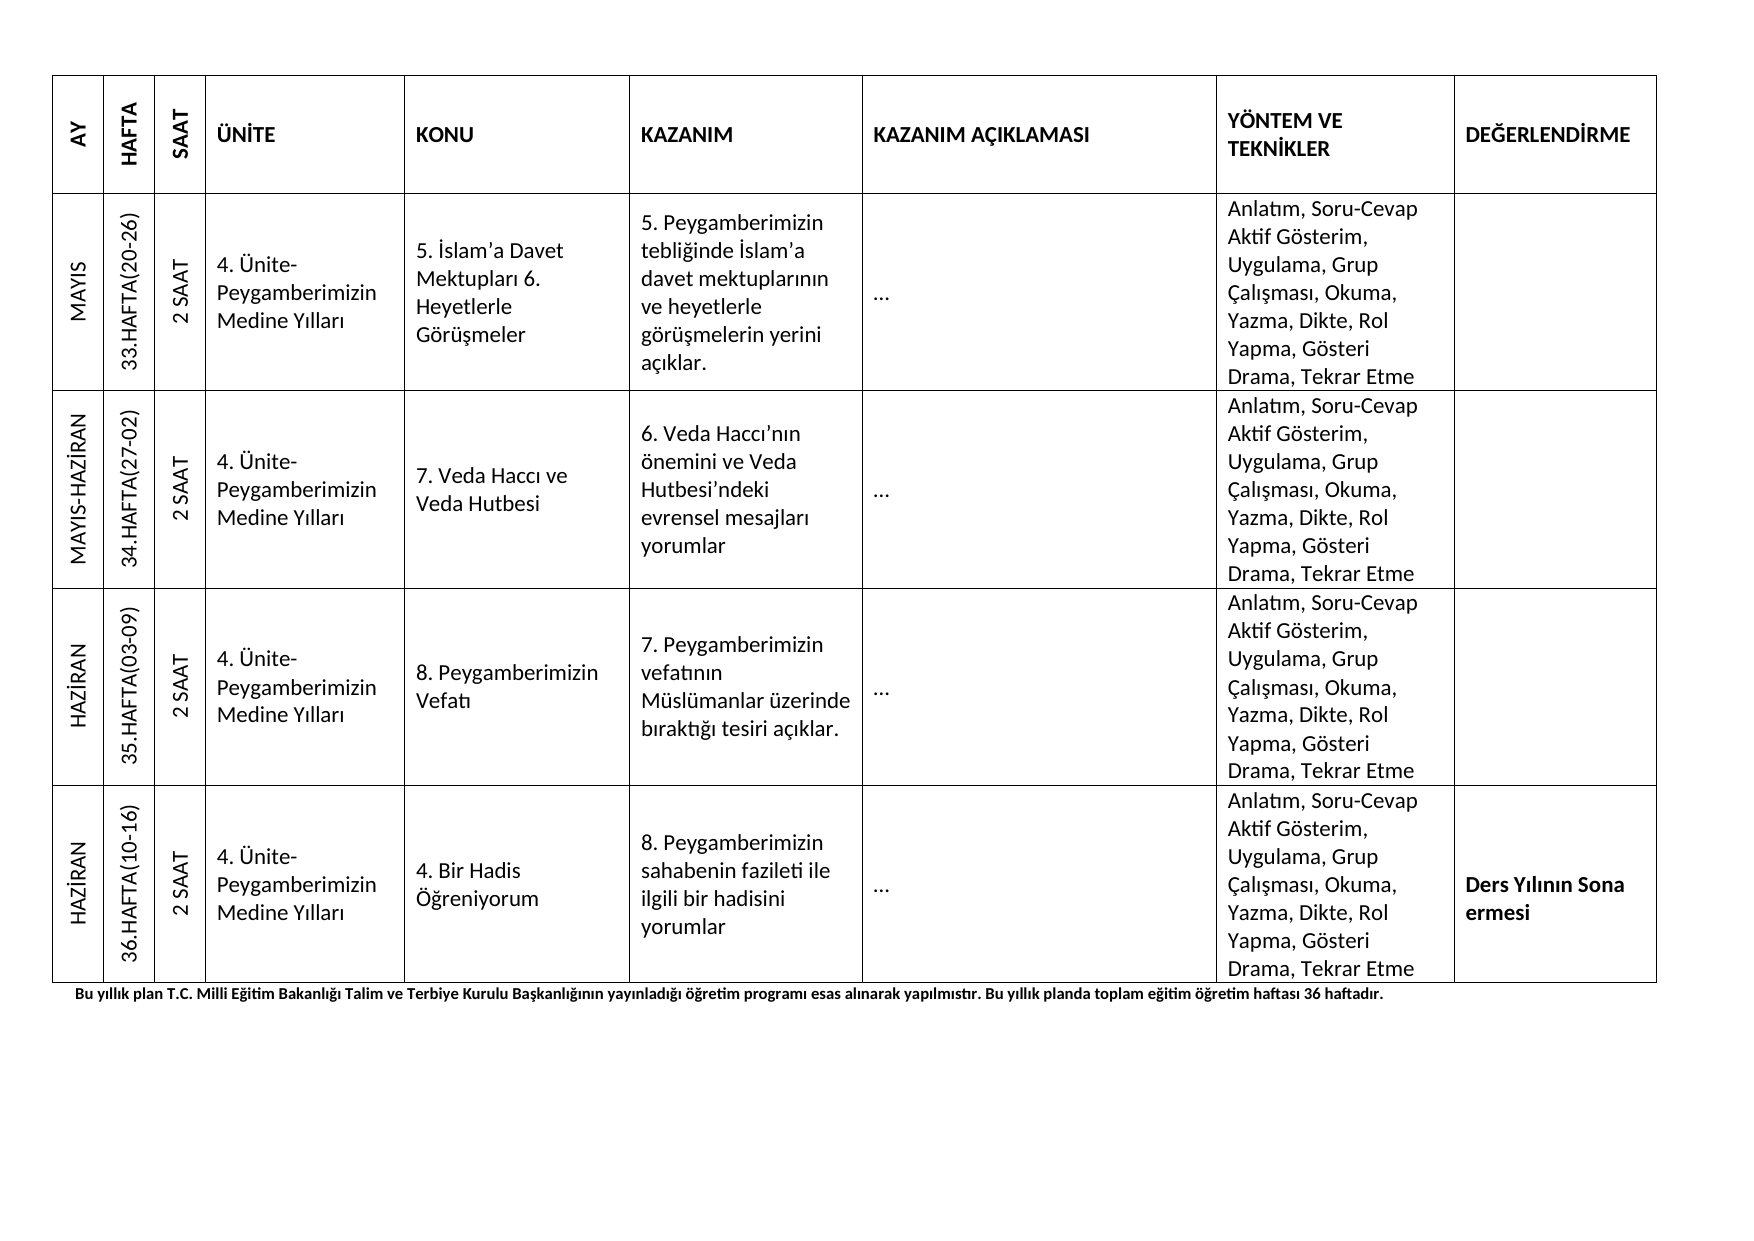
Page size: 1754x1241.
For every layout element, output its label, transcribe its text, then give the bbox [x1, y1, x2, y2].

table_cell 36.HAFTA(10-16) [104, 786, 154, 982]
table_cell 7. Veda Haccı ve Veda Hutbesi [405, 391, 629, 587]
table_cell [1217, 194, 1454, 390]
table_cell HAZİRAN [53, 589, 103, 785]
text Bu yıllık plan T.C. Milli Eğitim Bakanlığı Talim ve Terbiye Kurulu Başkanlığının yayınladığı öğretim programı esas alınarak yapılmıstır. Bu yıllık planda toplam eğitim öğretim haftası 36 haftadır. [75, 983, 1679, 1003]
table_cell 5. Peygamberimizin tebliğinde İslam’a davet mektuplarının ve heyetlerle görüşmelerin yerini açıklar. [630, 194, 862, 390]
table_cell [1455, 589, 1656, 785]
table_cell [1455, 391, 1656, 587]
table_header DEĞERLENDİRME [1455, 76, 1656, 193]
table_cell 5. İslam’a Davet Mektupları 6. Heyetlerle Görüşmeler [405, 194, 629, 390]
table_cell 4. Ünite- Peygamberimizin Medine Yılları [206, 786, 404, 982]
table_cell 2 SAAT [155, 786, 205, 982]
table_cell 34.HAFTA(27-02) [104, 391, 154, 587]
table_header SAAT [155, 76, 205, 193]
table_cell MAYIS [53, 194, 103, 390]
table_cell 4. Bir Hadis Öğreniyorum [405, 786, 629, 982]
table_cell Anlatım, Soru-Cevap Aktif Gösterim, Uygulama, Grup Çalışması, Okuma, Yazma, Dikte, Rol Yapma, Gösteri Drama, Tekrar Etme [1217, 589, 1454, 785]
table_cell 4. Ünite- Peygamberimizin Medine Yılları [206, 589, 404, 785]
table_cell 4. Ünite- Peygamberimizin Medine Yılları [206, 391, 404, 587]
table_cell Anlatım, Soru-Cevap Aktif Gösterim, Uygulama, Grup Çalışması, Okuma, Yazma, Dikte, Rol Yapma, Gösteri Drama, Tekrar Etme [1217, 786, 1454, 982]
table_header ÜNİTE [206, 76, 404, 193]
table_cell Anlatım, Soru-Cevap Aktif Gösterim, Uygulama, Grup Çalışması, Okuma, Yazma, Dikte, Rol Yapma, Gösteri Drama, Tekrar Etme [1217, 391, 1454, 587]
table_cell 2 SAAT [155, 194, 205, 390]
table_cell … [863, 786, 1216, 982]
table_cell 7. Peygamberimizin vefatının Müslümanlar üzerinde bıraktığı tesiri açıklar. [630, 589, 862, 785]
table_cell 33.HAFTA(20-26) [104, 194, 154, 390]
table_header KONU [405, 76, 629, 193]
table_cell … [863, 391, 1216, 587]
table_header AY [53, 76, 103, 193]
table_header HAFTA [104, 76, 154, 193]
table_header KAZANIM [630, 76, 862, 193]
table_cell 8. Peygamberimizin Vefatı [405, 589, 629, 785]
table_cell MAYIS-HAZİRAN [53, 391, 103, 587]
table_cell 8. Peygamberimizin sahabenin fazileti ile ilgili bir hadisini yorumlar [630, 786, 862, 982]
table_cell … [863, 194, 1216, 390]
table_cell … [863, 589, 1216, 785]
table_header YÖNTEM VE TEKNİKLER [1217, 76, 1454, 193]
table_cell HAZİRAN [53, 786, 103, 982]
table_cell [1455, 194, 1656, 390]
table_header KAZANIM AÇIKLAMASI [863, 76, 1216, 193]
table_cell 6. Veda Haccı’nın önemini ve Veda Hutbesi’ndeki evrensel mesajları yorumlar [630, 391, 862, 587]
table_cell 35.HAFTA(03-09) [104, 589, 154, 785]
table_cell Ders Yılının Sona ermesi [1455, 786, 1656, 982]
table_cell 2 SAAT [155, 589, 205, 785]
table_cell 2 SAAT [155, 391, 205, 587]
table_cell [206, 194, 404, 390]
